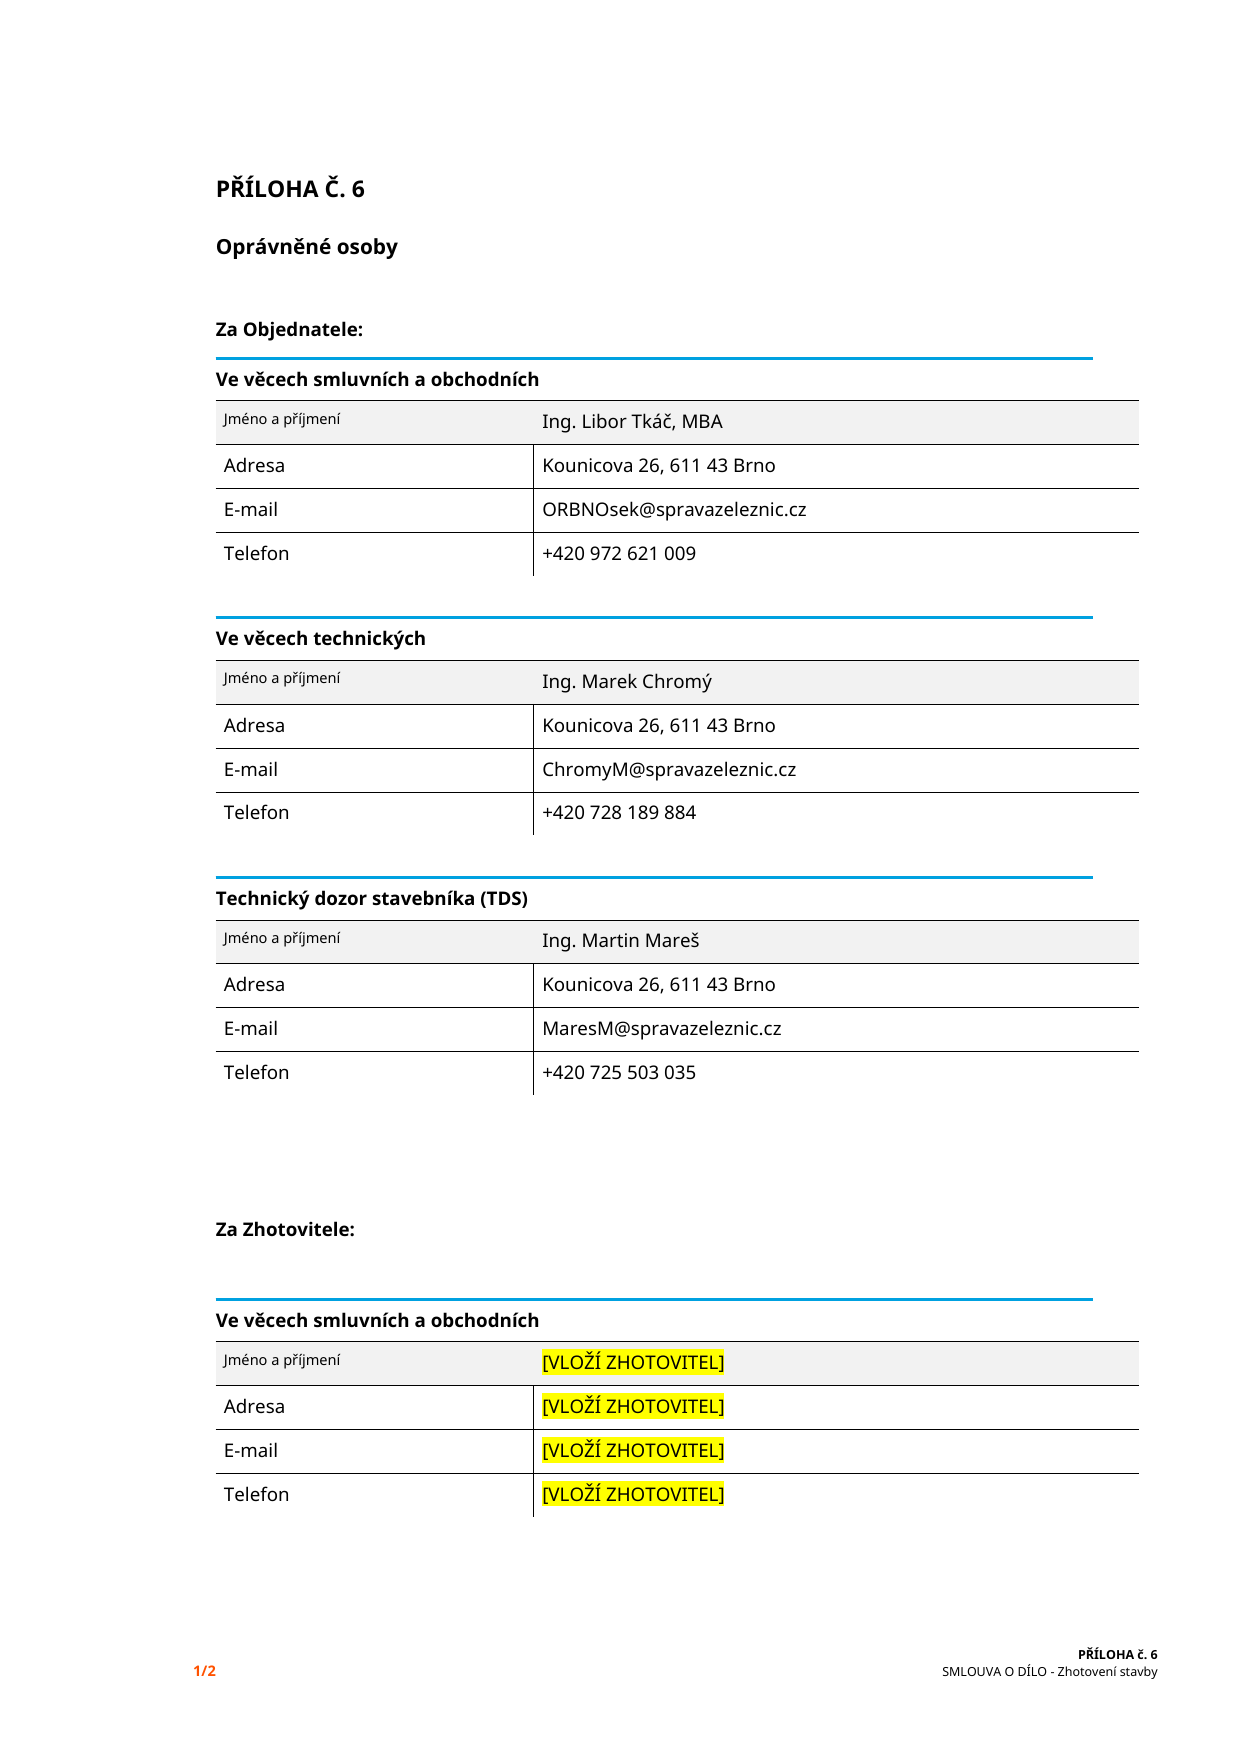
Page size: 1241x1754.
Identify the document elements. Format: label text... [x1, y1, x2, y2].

table_cell Telefon [216, 533, 533, 576]
table_cell E-mail [216, 1430, 533, 1473]
table_header Ing. Libor Tkáč, MBA [534, 401, 1139, 444]
table_header Jméno a příjmení [216, 661, 534, 704]
table_cell Adresa [216, 705, 533, 748]
table_header [VLOŽÍ ZHOTOVITEL] [534, 1342, 1139, 1385]
table_cell E-mail [216, 489, 533, 532]
table_cell Kounicova 26, 611 43 Brno [534, 964, 1139, 1007]
table_cell [VLOŽÍ ZHOTOVITEL] [534, 1430, 1139, 1473]
text Příloha č. 6 [216, 172, 1093, 204]
table_cell +420 728 189 884 [534, 793, 1139, 835]
table_cell +420 725 503 035 [534, 1052, 1139, 1095]
table_header Jméno a příjmení [216, 1342, 534, 1385]
table_cell [VLOŽÍ ZHOTOVITEL] [534, 1474, 1139, 1517]
text Technický dozor stavebníka (TDS) [216, 879, 1093, 911]
table_cell ChromyM@spravazeleznic.cz [534, 749, 1139, 791]
text Za Zhotovitele: [216, 1216, 1093, 1242]
text Oprávněné osoby [216, 232, 1093, 260]
table_cell E-mail [216, 1008, 533, 1051]
table_cell Kounicova 26, 611 43 Brno [534, 705, 1139, 748]
table_header Jméno a příjmení [216, 921, 534, 963]
table_header Ing. Martin Mareš [534, 921, 1139, 963]
table_header Ing. Marek Chromý [534, 661, 1139, 704]
table_cell Adresa [216, 1386, 533, 1429]
text Ve věcech technických [216, 619, 1093, 651]
table_cell [VLOŽÍ ZHOTOVITEL] [534, 1386, 1139, 1429]
table_cell +420 972 621 009 [534, 533, 1139, 576]
table_cell Telefon [216, 1052, 533, 1095]
text Ve věcech smluvních a obchodních [216, 360, 1093, 392]
table_cell Adresa [216, 964, 533, 1007]
table_header Jméno a příjmení [216, 401, 534, 444]
table_cell ORBNOsek@spravazeleznic.cz [534, 489, 1139, 532]
text Ve věcech smluvních a obchodních [216, 1301, 1093, 1332]
table_cell Kounicova 26, 611 43 Brno [534, 445, 1139, 488]
table_cell Adresa [216, 445, 533, 488]
table_cell MaresM@spravazeleznic.cz [534, 1008, 1139, 1051]
text Za Objednatele: [216, 316, 1093, 342]
table_cell Telefon [216, 793, 533, 835]
table_cell Telefon [216, 1474, 533, 1517]
table_cell E-mail [216, 749, 533, 791]
